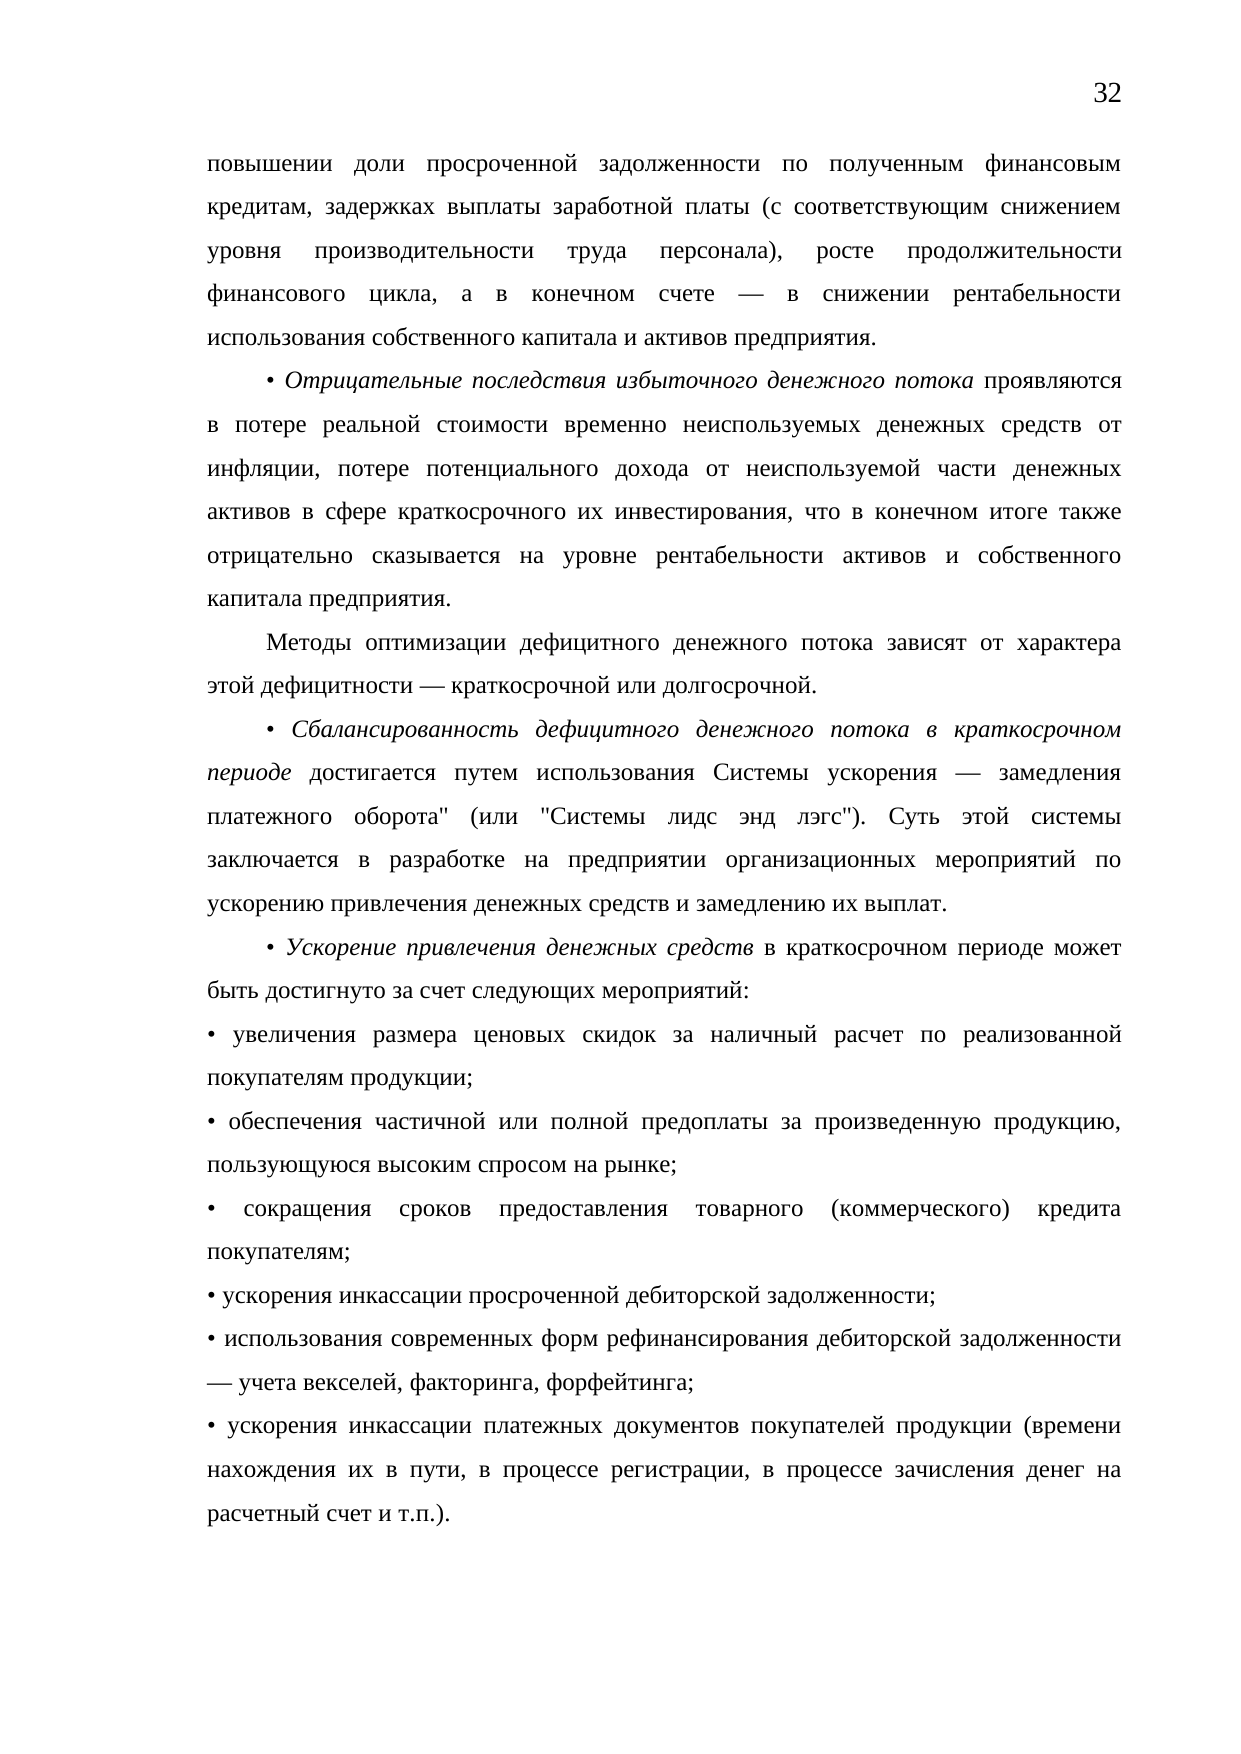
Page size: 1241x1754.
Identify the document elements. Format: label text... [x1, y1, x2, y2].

text • обеспечения частичной или полной предоплаты за произведенную продукцию, пользующуюся высоким спросом на рынке; [207, 1106, 1122, 1178]
text • Отрицательные последствия избыточного денежного потока проявляются в потере реальной стоимости временно неиспользуемых денежных средств от инфляции, потере потенциального дохода от неиспользуемой части денежных активов в сфере краткосрочного их инвестирования, что в конечном итоге также отрицательно сказывается на уровне рентабельности активов и собственного капитала предприятия. [207, 365, 1122, 612]
text Методы оптимизации дефицитного денежного потока зависят от характера этой дефицитности — краткосрочной или долгосрочной. [207, 627, 1122, 699]
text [207, 148, 1122, 351]
text • ускорения инкассации просроченной дебиторской задолженности; [207, 1280, 1122, 1309]
text • Сбалансированность дефицитного денежного потока в краткосрочном периоде достигается путем использования Системы ускорения — замедления платежного оборота" (или "Системы лидс энд лэгс"). Суть этой системы заключается в разработке на предприятии организационных мероприятий по ускорению привлечения денежных средств и замедлению их выплат. [207, 714, 1122, 917]
text • сокращения сроков предоставления товарного (коммерческого) кредита покупателям; [207, 1193, 1122, 1265]
text • ускорения инкассации платежных документов покупателей продукции (времени нахождения их в пути, в процессе регистрации, в процессе зачисления денег на расчетный счет и т.п.). [207, 1410, 1122, 1527]
text • использования современных форм рефинансирования дебиторской задолженности — учета векселей, факторинга, форфейтинга; [207, 1323, 1122, 1396]
text • Ускорение привлечения денежных средств в краткосрочном периоде может быть достигнуто за счет следующих мероприятий: [207, 931, 1122, 1004]
text • увеличения размера ценовых скидок за наличный расчет по реализованной покупателям продукции; [207, 1018, 1122, 1091]
